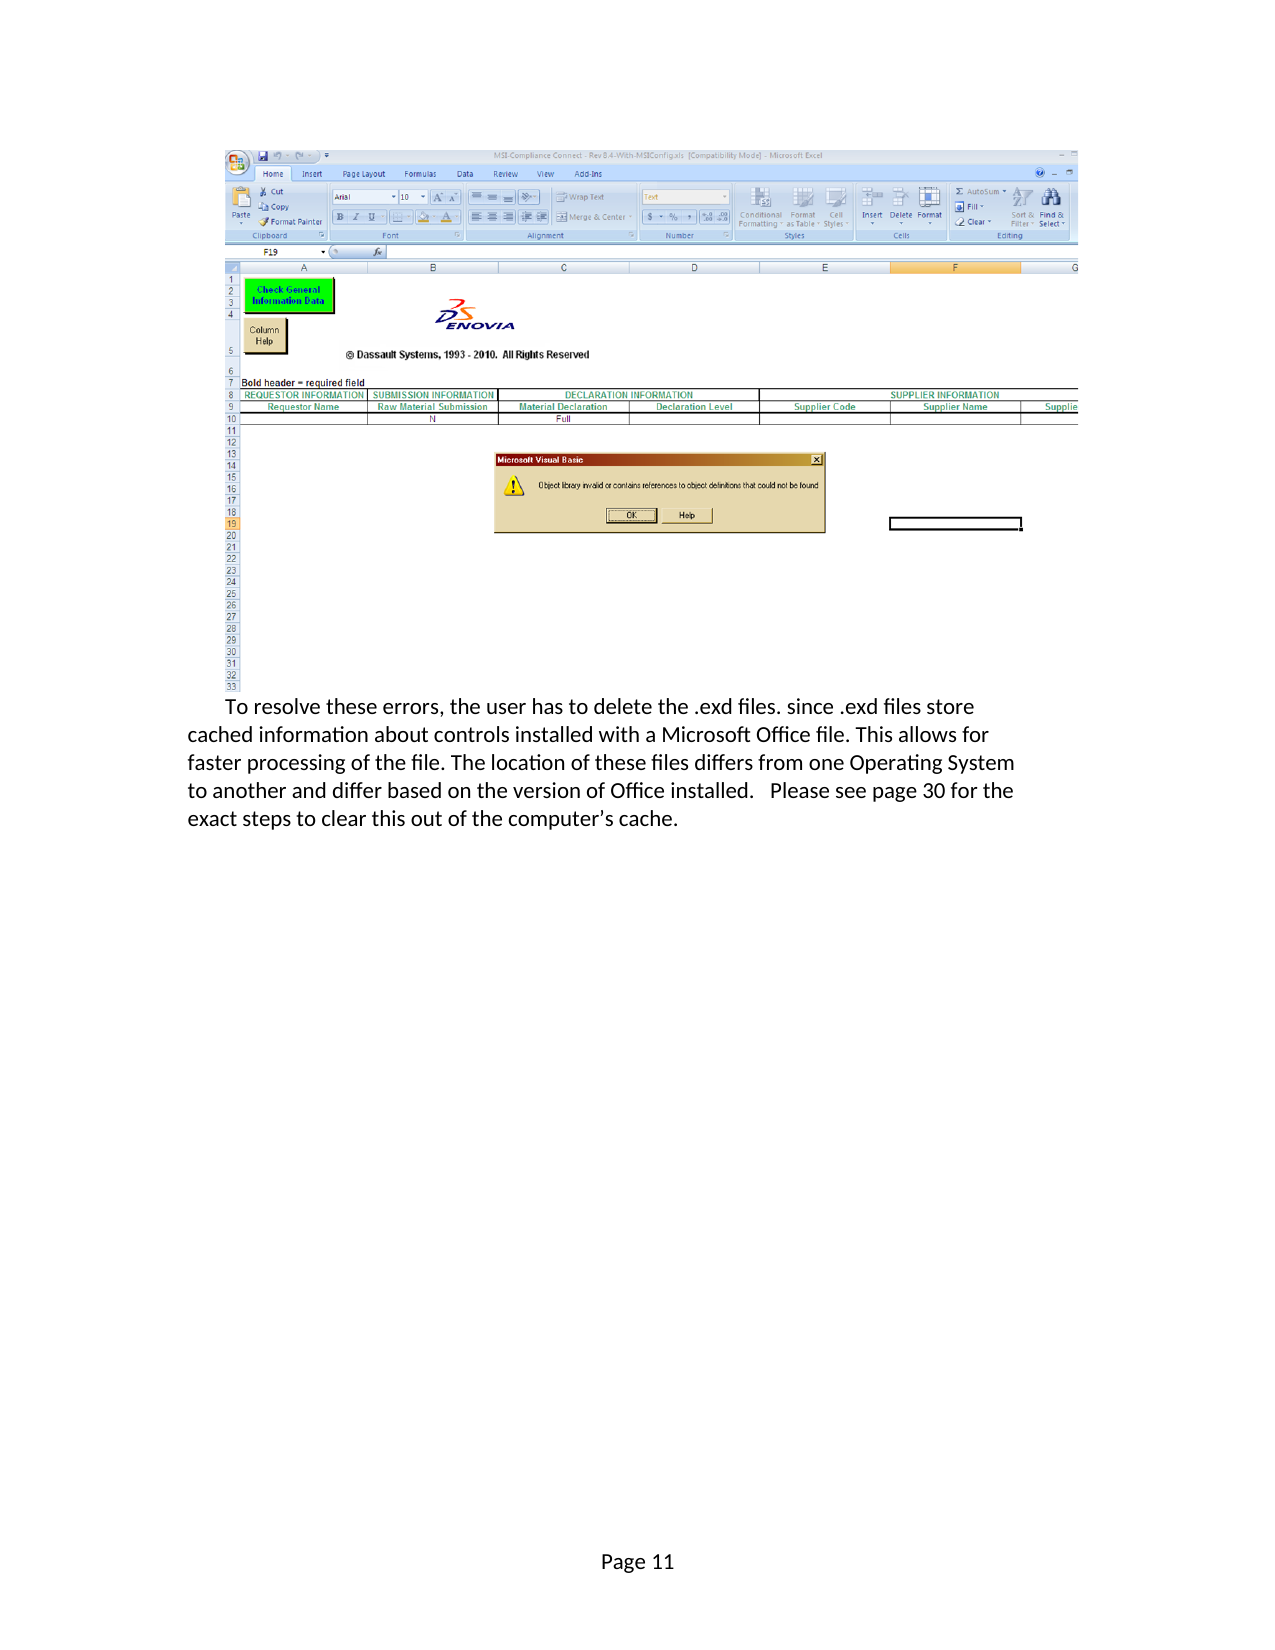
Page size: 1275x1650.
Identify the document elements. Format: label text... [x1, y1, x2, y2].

text To resolve these errors, the user has to delete the .exd files. since .exd files store cached information about controls installed with a Microsoft Office file. This allows for faster processing of the file. The location of these files differs from one Operating System to another and differ based on the version of Office installed. Please see page 30 for the exact steps to clear this out of the computer’s cache. [187, 692, 1041, 832]
picture [225, 150, 1079, 692]
